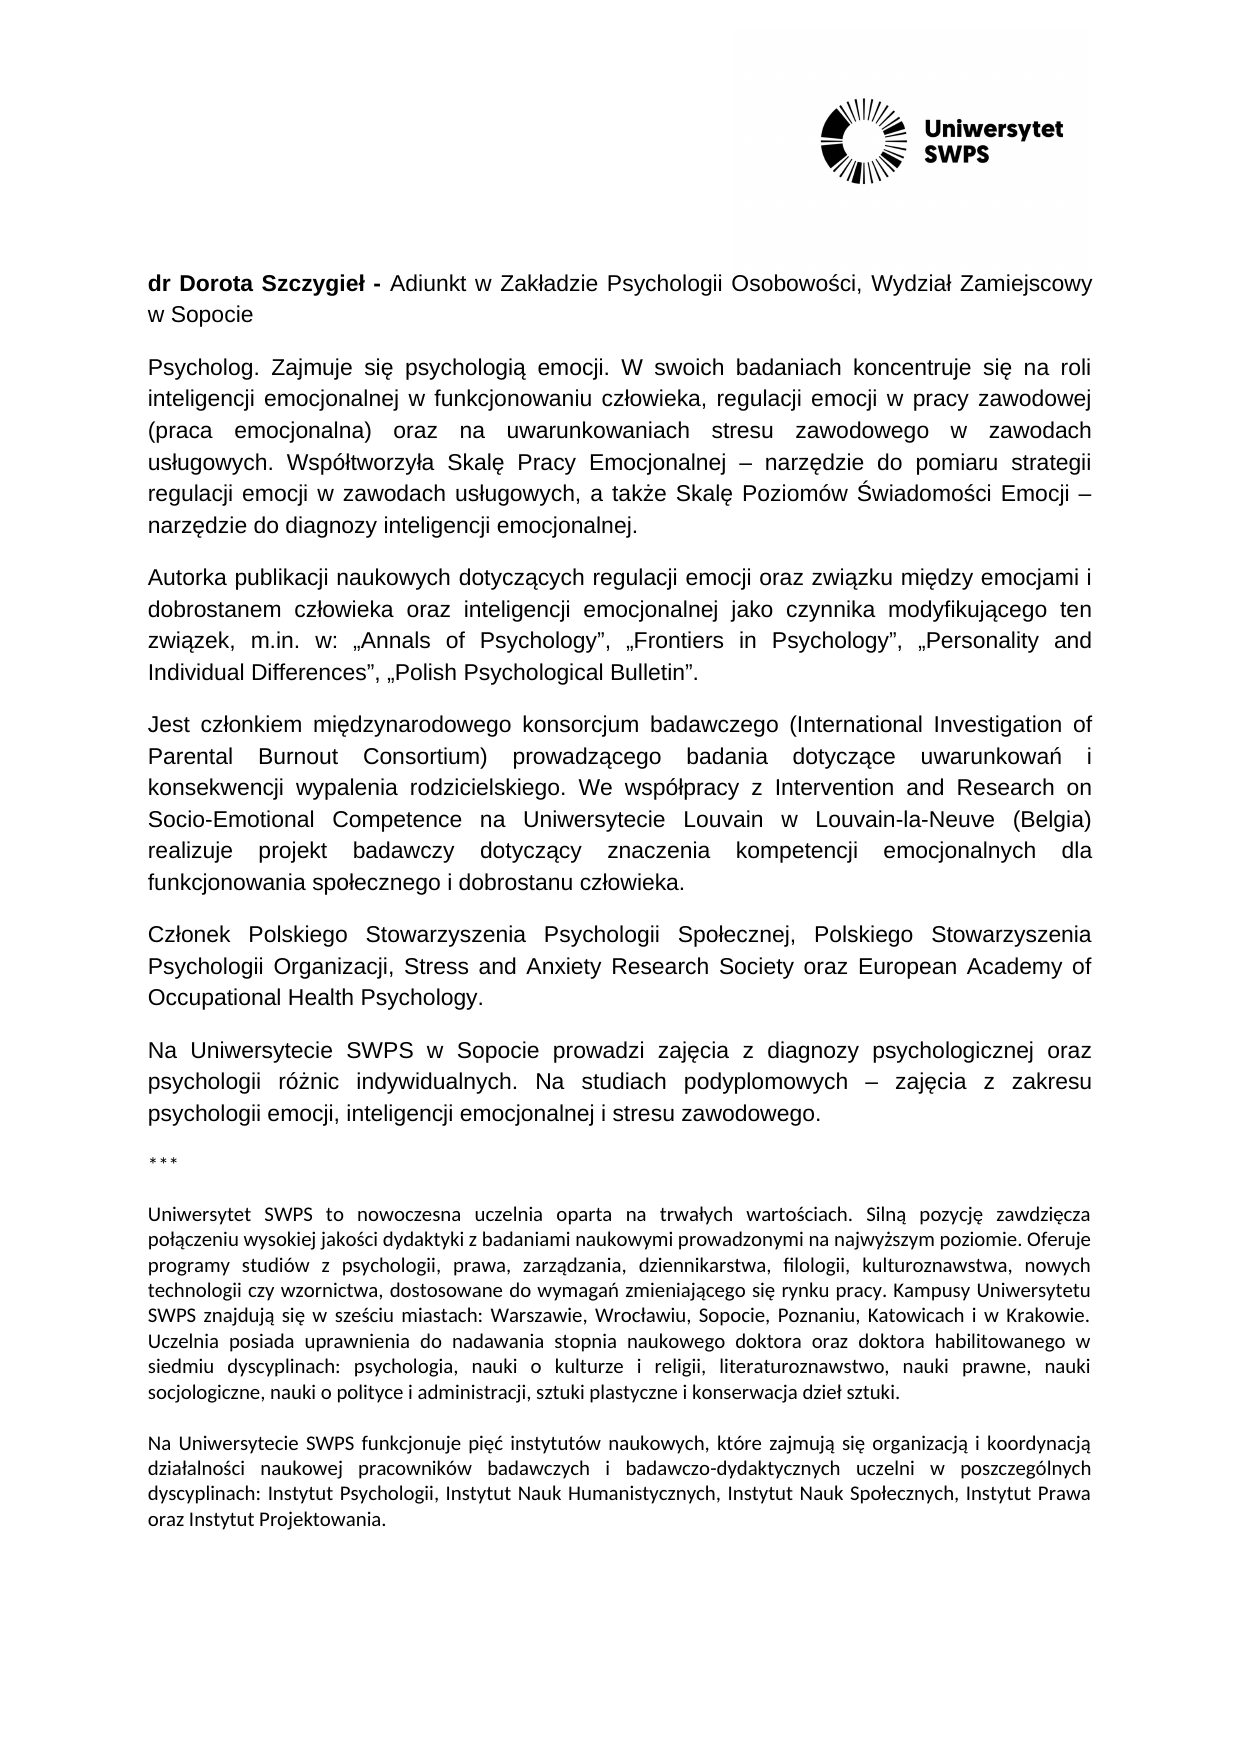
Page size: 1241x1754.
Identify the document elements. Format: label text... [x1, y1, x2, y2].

text dr Dorota Szczygieł - Adiunkt w Zakładzie Psychologii Osobowości, Wydział Zamiejscowy w Sopocie [148, 270, 1092, 328]
text *** [148, 1152, 1092, 1178]
text Członek Polskiego Stowarzyszenia Psychologii Społecznej, Polskiego Stowarzyszenia Psychologii Organizacji, Stress and Anxiety Research Society oraz European Academy of Occupational Health Psychology. [148, 921, 1092, 1011]
text Na Uniwersytecie SWPS funkcjonuje pięć instytutów naukowych, które zajmują się organizacją i koordynacją działalności naukowej pracowników badawczych i badawczo-dydaktycznych uczelni w poszczególnych dyscyplinach: Instytut Psychologii, Instytut Nauk Humanistycznych, Instytut Nauk Społecznych, Instytut Prawa oraz Instytut Projektowania. [148, 1430, 1092, 1531]
text Na Uniwersytecie SWPS w Sopocie prowadzi zajęcia z diagnozy psychologicznej oraz psychologii różnic indywidualnych. Na studiach podyplomowych – zajęcia z zakresu psychologii emocji, inteligencji emocjonalnej i stresu zawodowego. [148, 1037, 1092, 1126]
picture [731, 29, 1090, 270]
text Psycholog. Zajmuje się psychologią emocji. W swoich badaniach koncentruje się na roli inteligencji emocjonalnej w funkcjonowaniu człowieka, regulacji emocji w pracy zawodowej (praca emocjonalna) oraz na uwarunkowaniach stresu zawodowego w zawodach usługowych. Współtworzyła Skalę Pracy Emocjonalnej – narzędzie do pomiaru strategii regulacji emocji w zawodach usługowych, a także Skalę Poziomów Świadomości Emocji – narzędzie do diagnozy inteligencji emocjonalnej. [148, 354, 1092, 538]
text Uniwersytet SWPS to nowoczesna uczelnia oparta na trwałych wartościach. Silną pozycję zawdzięcza połączeniu wysokiej jakości dydaktyki z badaniami naukowymi prowadzonymi na najwyższym poziomie. Oferuje programy studiów z psychologii, prawa, zarządzania, dziennikarstwa, filologii, kulturoznawstwa, nowych technologii czy wzornictwa, dostosowane do wymagań zmieniającego się rynku pracy. Kampusy Uniwersytetu SWPS znajdują się w sześciu miastach: Warszawie, Wrocławiu, Sopocie, Poznaniu, Katowicach i w Krakowie. Uczelnia posiada uprawnienia do nadawania stopnia naukowego doktora oraz doktora habilitowanego w siedmiu dyscyplinach: psychologia, nauki o kulturze i religii, literaturoznawstwo, nauki prawne, nauki socjologiczne, nauki o polityce i administracji, sztuki plastyczne i konserwacja dzieł sztuki. [148, 1201, 1092, 1404]
text Jest członkiem międzynarodowego konsorcjum badawczego (International Investigation of Parental Burnout Consortium) prowadzącego badania dotyczące uwarunkowań i konsekwencji wypalenia rodzicielskiego. We współpracy z Intervention and Research on Socio-Emotional Competence na Uniwersytecie Louvain w Louvain-la-Neuve (Belgia) realizuje projekt badawczy dotyczący znaczenia kompetencji emocjonalnych dla funkcjonowania społecznego i dobrostanu człowieka. [148, 711, 1092, 895]
text Autorka publikacji naukowych dotyczących regulacji emocji oraz związku między emocjami i dobrostanem człowieka oraz inteligencji emocjonalnej jako czynnika modyfikującego ten związek, m.in. w: „Annals of Psychology”, „Frontiers in Psychology”, „Personality and Individual Differences”, „Polish Psychological Bulletin”. [148, 564, 1092, 685]
